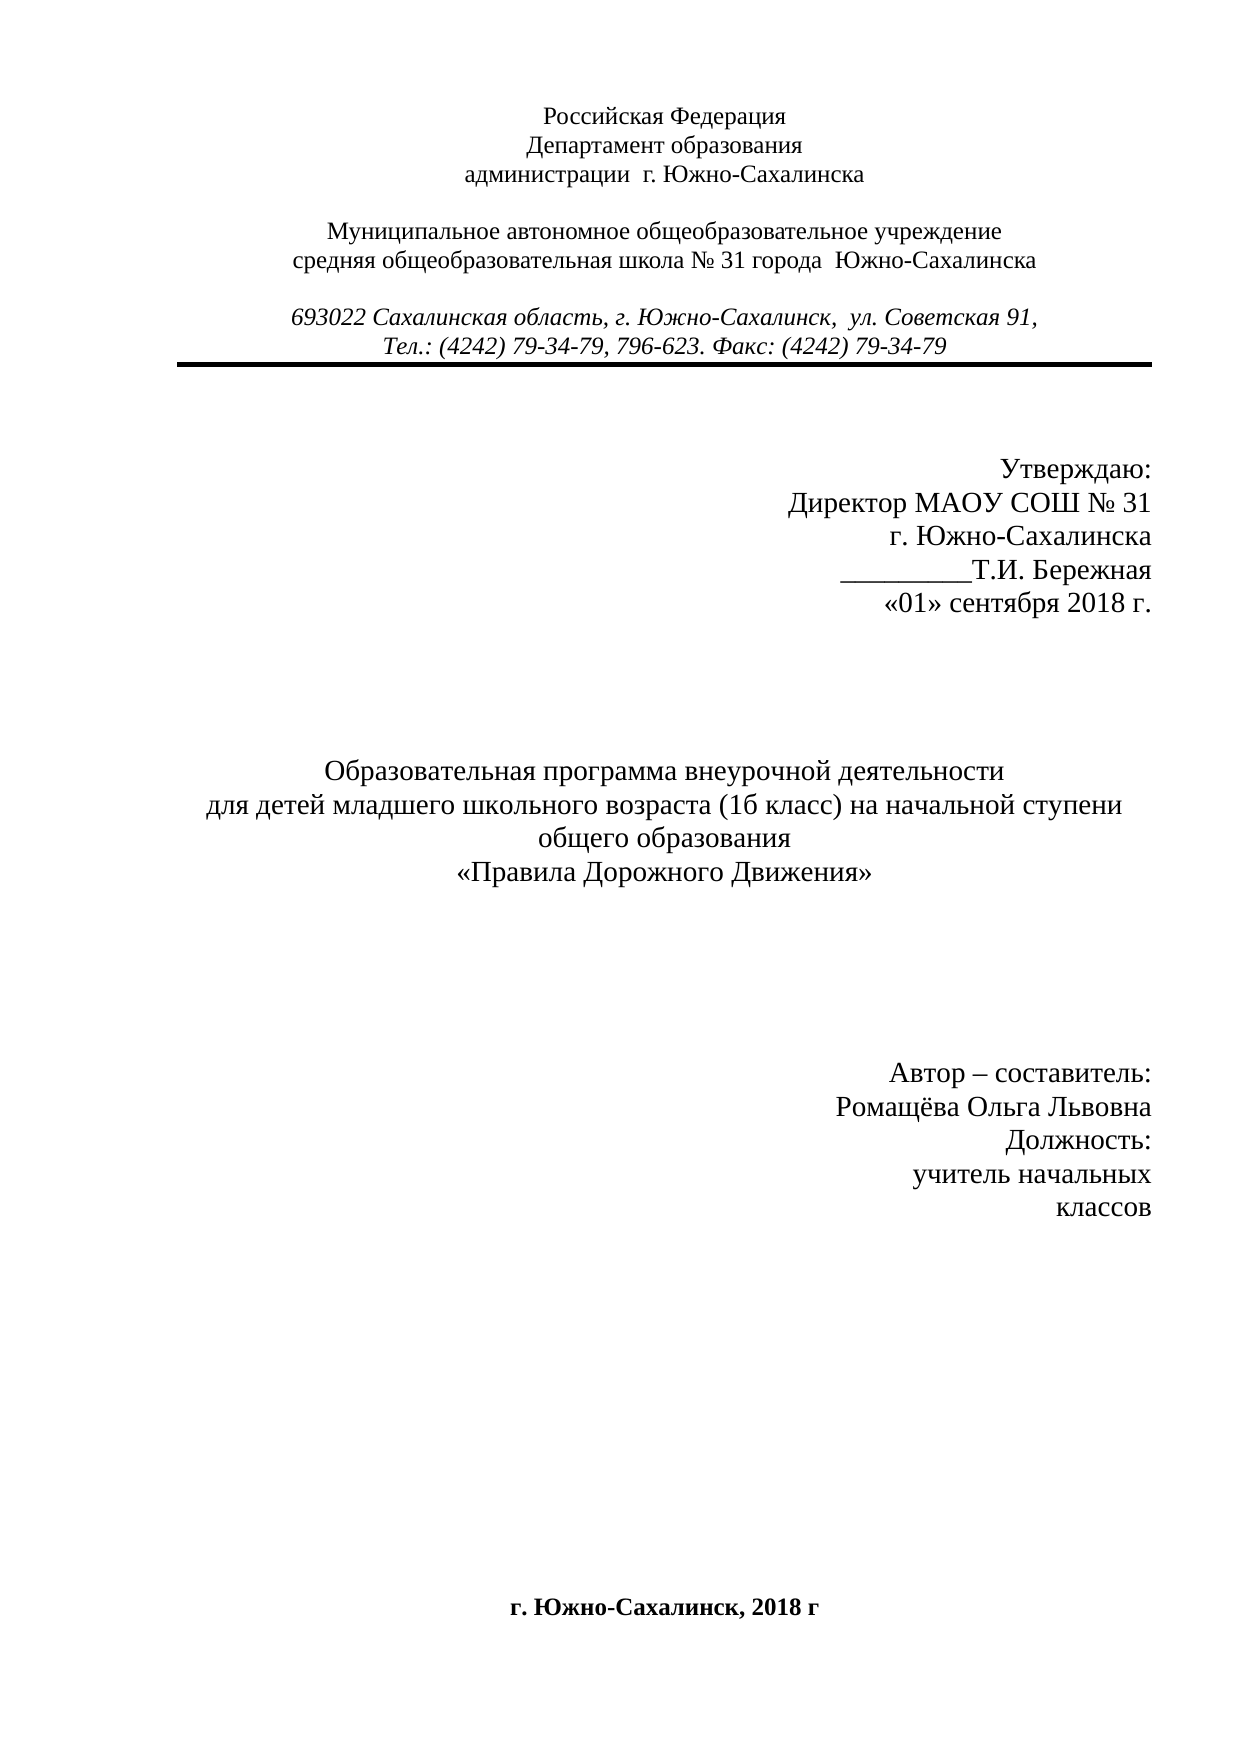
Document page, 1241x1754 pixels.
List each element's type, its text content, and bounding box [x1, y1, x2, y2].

text Образовательная программа внеурочной деятельности [177, 753, 1152, 787]
text _________Т.И. Бережная [738, 552, 1152, 586]
text Ромащёва Ольга Львовна [812, 1089, 1152, 1122]
text учитель начальных классов [812, 1156, 1152, 1223]
text г. Южно-Сахалинска [738, 518, 1152, 552]
text администрации г. Южно-Сахалинска [177, 159, 1152, 187]
text г. Южно-Сахалинск, 2018 г [177, 1592, 1152, 1621]
text для детей младшего школьного возраста (1б класс) на начальной ступени общего образования [177, 787, 1152, 854]
text «Правила Дорожного Движения» [177, 854, 1152, 887]
text Должность: [812, 1122, 1152, 1156]
text средняя общеобразовательная школа № 31 города Южно-Сахалинска [177, 245, 1152, 274]
text 693022 Сахалинская область, г. Южно-Сахалинск, ул. Советская 91, [177, 302, 1152, 331]
text Российская Федерация [177, 101, 1152, 130]
text Утверждаю: [738, 451, 1152, 485]
text Директор МAОУ СОШ № 31 [738, 485, 1152, 518]
text Муниципальное автономное общеобразовательное учреждение [177, 216, 1152, 245]
text Автор – составитель: [812, 1055, 1152, 1089]
text Департамент образования [177, 130, 1152, 159]
text «01» сентября 2018 г. [738, 586, 1152, 619]
text Тел.: (4242) 79-34-79, 796-623. Факс: (4242) 79-34-79 [177, 331, 1152, 362]
